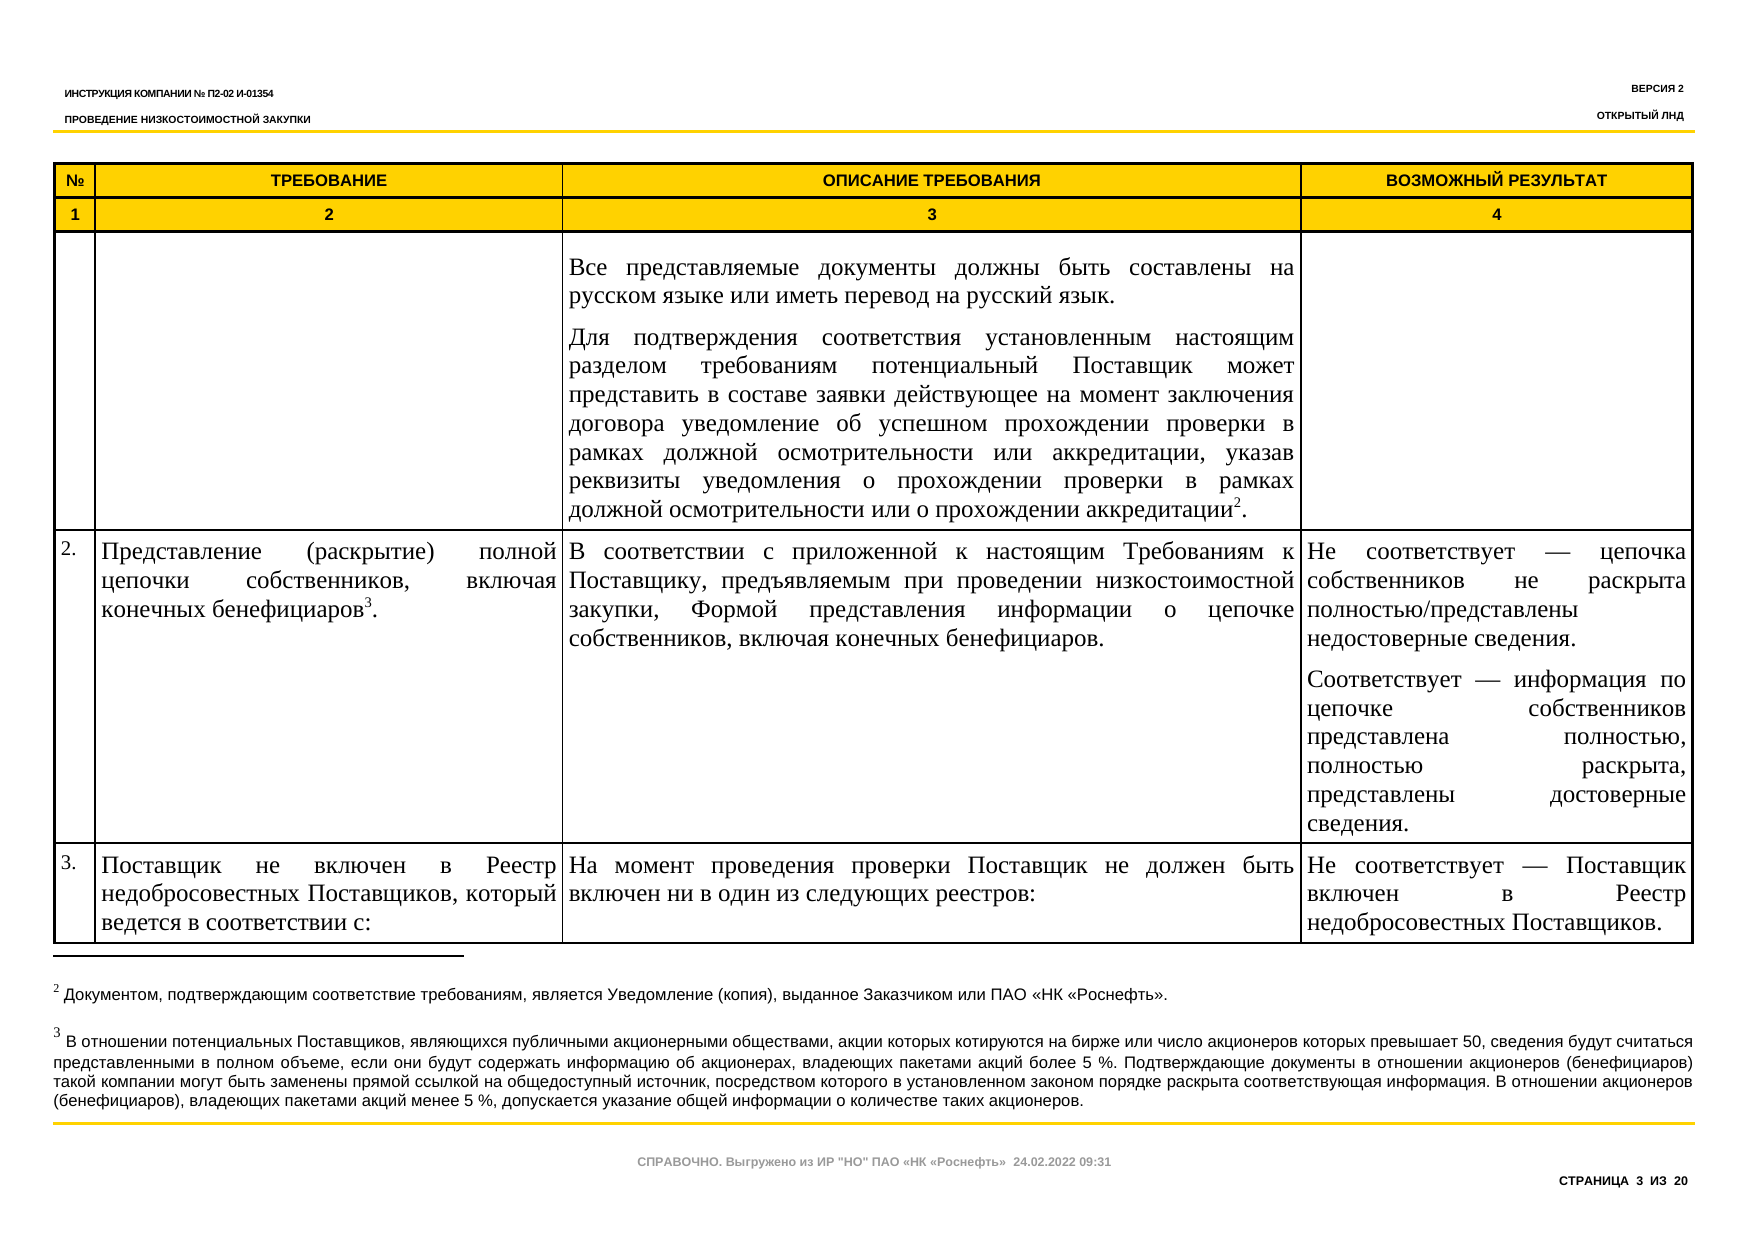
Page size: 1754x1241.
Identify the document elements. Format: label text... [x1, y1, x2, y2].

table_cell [96, 233, 562, 529]
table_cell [563, 844, 1300, 942]
table_cell [56, 531, 94, 842]
table_header Возможный результат [1302, 165, 1691, 196]
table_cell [1302, 844, 1691, 942]
table_cell [56, 844, 94, 942]
table_cell 1 [56, 199, 94, 230]
table_cell Не соответствует — цепочка собственников не раскрыта полностью/представлены недостоверные сведения. Соответствует — информация по цепочке собственников представлена полностью, полностью раскрыта, представлены достоверные сведения. [1302, 531, 1691, 842]
table_header № [56, 165, 94, 196]
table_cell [563, 233, 1300, 529]
table_header Описание требования [563, 165, 1300, 196]
table_cell [56, 233, 94, 529]
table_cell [1302, 233, 1691, 529]
table_cell 3 [563, 199, 1300, 230]
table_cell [96, 844, 562, 942]
table_cell В соответствии с приложенной к настоящим Требованиям к Поставщику, предъявляемым при проведении низкостоимостной закупки, Формой представления информации о цепочке собственников, включая конечных бенефициаров. [563, 531, 1300, 842]
table_header Требование [96, 165, 562, 196]
table_cell 4 [1302, 199, 1691, 230]
table_cell Представление (раскрытие) полной цепочки собственников, включая конечных бенефициаров. [96, 531, 562, 842]
table_cell 2 [96, 199, 562, 230]
